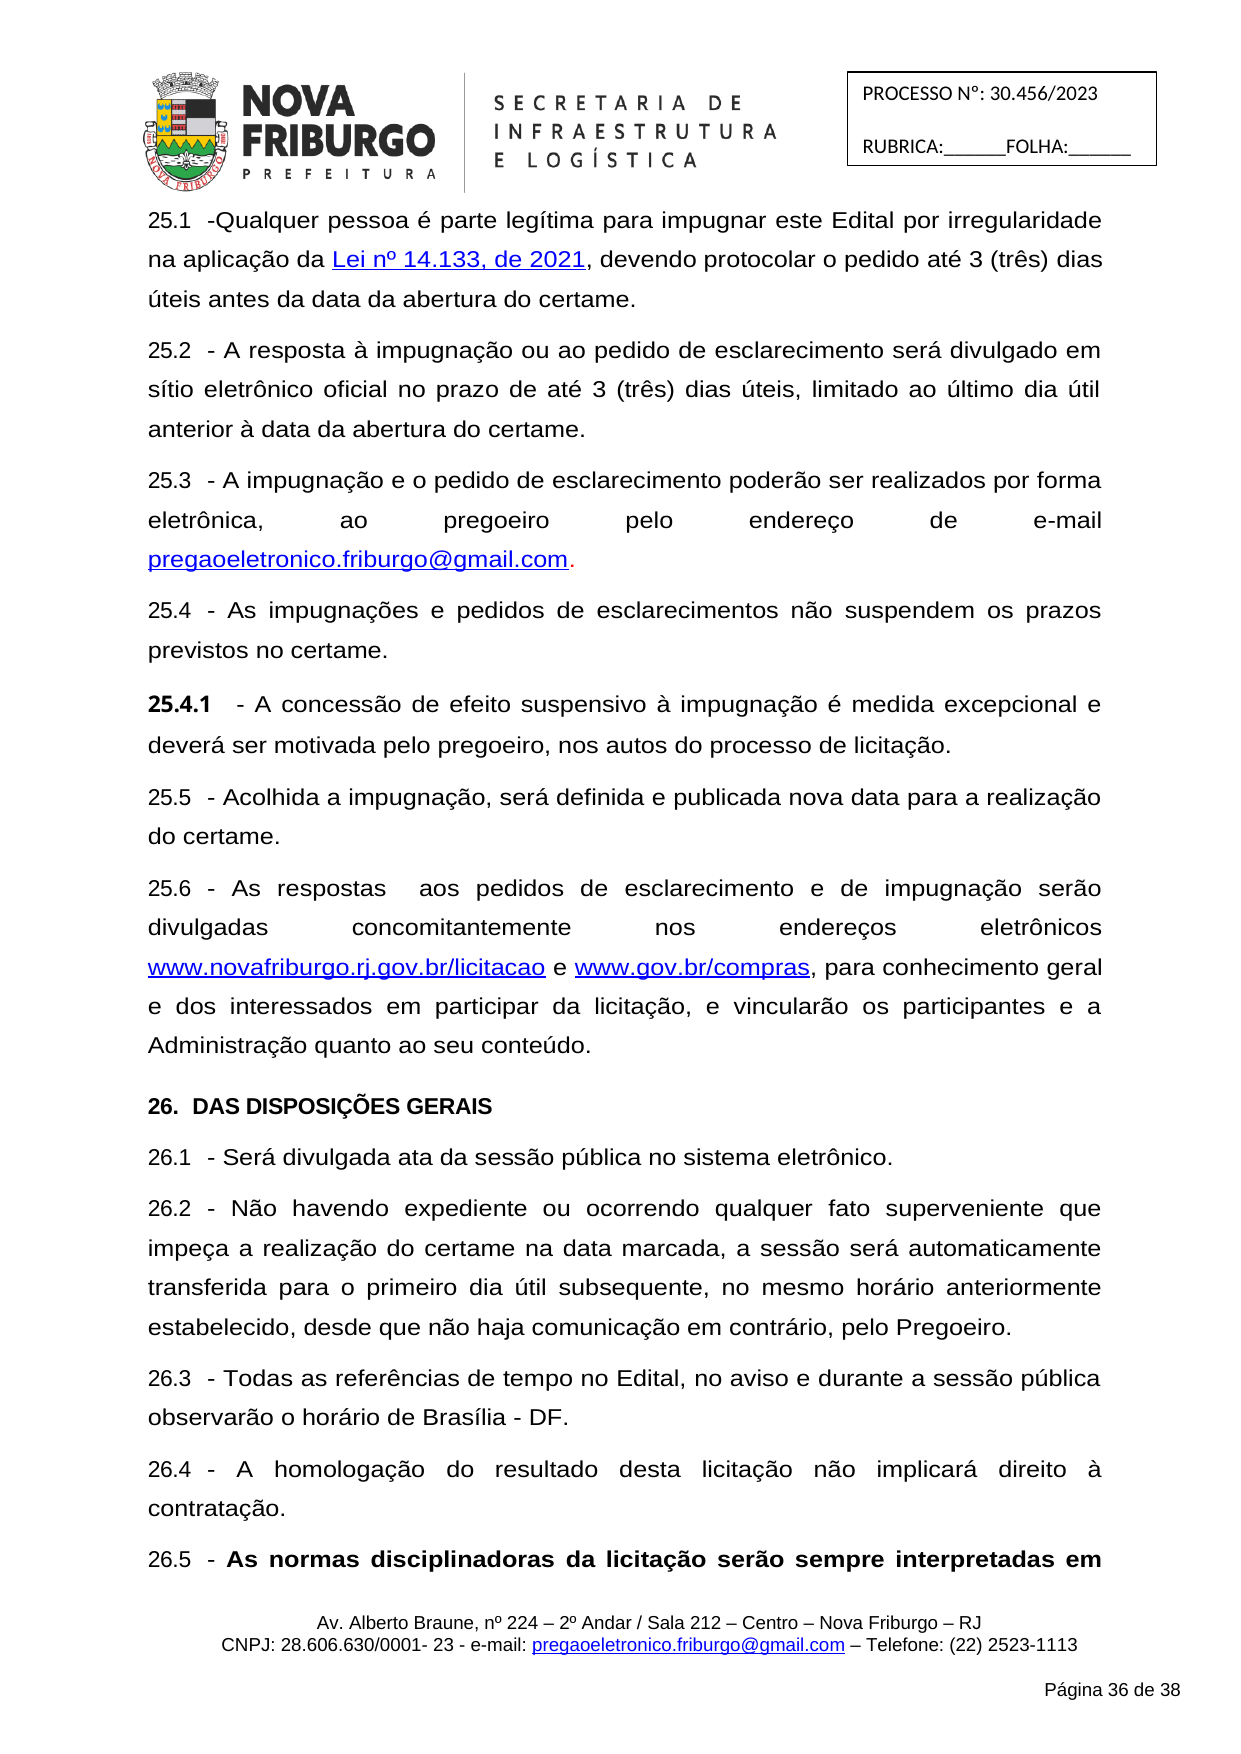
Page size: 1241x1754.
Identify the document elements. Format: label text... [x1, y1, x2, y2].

list - Todas as referências de tempo no Edital, no aviso e durante a sessão pública observarão o horário de Brasília - DF. [148, 1365, 1103, 1431]
list - A resposta à impugnação ou ao pedido de esclarecimento será divulgado em sítio eletrônico oficial no prazo de até 3 (três) dias úteis, limitado ao último dia útil anterior à data da abertura do certame. [148, 337, 1103, 442]
list - Será divulgada ata da sessão pública no sistema eletrônico. [148, 1144, 1103, 1170]
list - Acolhida a impugnação, será definida e publicada nova data para a realização do certame. [148, 784, 1103, 849]
list - As impugnações e pedidos de esclarecimentos não suspendem os prazos previstos no certame. [148, 597, 1103, 663]
list - Não havendo expediente ou ocorrendo qualquer fato superveniente que impeça a realização do certame na data marcada, a sessão será automaticamente transferida para o primeiro dia útil subsequente, no mesmo horário anteriormente estabelecido, desde que não haja comunicação em contrário, pelo Pregoeiro. [148, 1195, 1103, 1340]
list - As respostas aos pedidos de esclarecimento e de impugnação serão divulgadas concomitantemente nos endereços eletrônicos www.novafriburgo.rj.gov.br/licitacao e www.gov.br/compras, para conhecimento geral e dos interessados em participar da licitação, e vincularão os participantes e a Administração quanto ao seu conteúdo. [148, 874, 1103, 1059]
list -Qualquer pessoa é parte legítima para impugnar este Edital por irregularidade na aplicação da Lei nº 14.133, de 2021, devendo protocolar o pedido até 3 (três) dias úteis antes da data da abertura do certame. [148, 207, 1103, 312]
list DAS DISPOSIÇÕES GERAIS [148, 1093, 1103, 1119]
list - A impugnação e o pedido de esclarecimento poderão ser realizados por forma eletrônica, ao pregoeiro pelo endereço de e-mail pregaoeletronico.friburgo@gmail.com. [148, 467, 1103, 572]
picture [118, 44, 809, 204]
list - A homologação do resultado desta licitação não implicará direito à contratação. [148, 1456, 1103, 1521]
list - A concessão de efeito suspensivo à impugnação é medida excepcional e deverá ser motivada pelo pregoeiro, nos autos do processo de licitação. [148, 688, 1103, 759]
